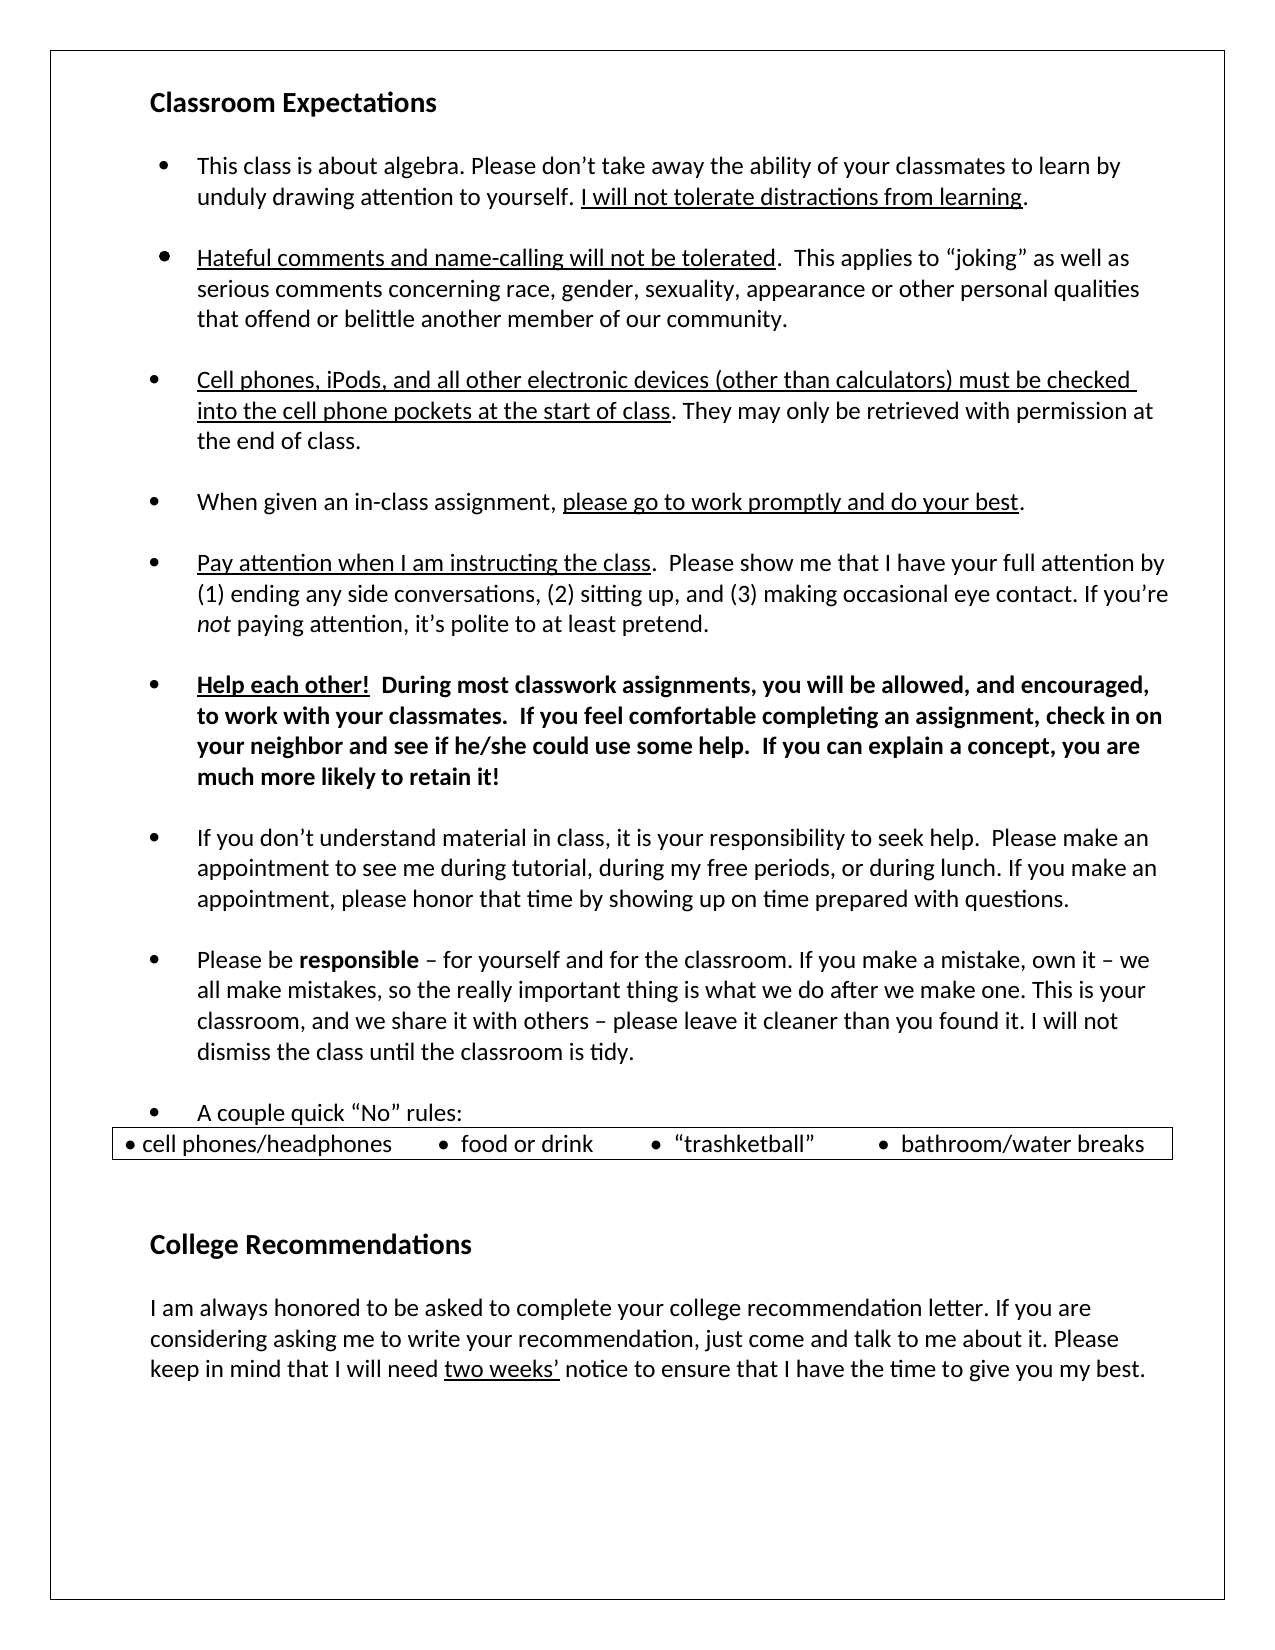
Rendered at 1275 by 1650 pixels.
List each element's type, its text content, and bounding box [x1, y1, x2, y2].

list Cell phones, iPods, and all other electronic devices (other than calculators) must be checked into the cell phone pockets at the start of class. They may only be retrieved with permission at the end of class. [150, 364, 1172, 456]
text I am always honored to be asked to complete your college recommendation letter. If you are considering asking me to write your recommendation, just come and talk to me about it. Please keep in mind that I will need two weeks’ notice to ensure that I have the time to give you my best. [150, 1292, 1172, 1384]
list If you don’t understand material in class, it is your responsibility to seek help. Please make an appointment to see me during tutorial, during my free periods, or during lunch. If you make an appointment, please honor that time by showing up on time prepared with questions. [150, 822, 1172, 914]
text Classroom Expectations [150, 84, 1172, 120]
list This class is about algebra. Please don’t take away the ability of your classmates to learn by unduly drawing attention to yourself. I will not tolerate distractions from learning. [159, 151, 1172, 212]
list A couple quick “No” rules: [150, 1097, 1172, 1127]
table_header • cell phones/headphones • food or drink • “trashketball” • bathroom/water breaks [113, 1128, 1172, 1159]
list Pay attention when I am instructing the class. Please show me that I have your full attention by (1) ending any side conversations, (2) sitting up, and (3) making occasional eye contact. If you’re not paying attention, it’s polite to at least pretend. [150, 547, 1172, 639]
list Please be responsible – for yourself and for the classroom. If you make a mistake, own it – we all make mistakes, so the really important thing is what we do after we make one. This is your classroom, and we share it with others – please leave it cleaner than you found it. I will not dismiss the class until the classroom is tidy. [150, 944, 1172, 1066]
list College Recommendations [150, 1226, 1172, 1262]
list Help each other! During most classwork assignments, you will be allowed, and encouraged, to work with your classmates. If you feel comfortable completing an assignment, check in on your neighbor and see if he/she could use some help. If you can explain a concept, you are much more likely to retain it! [150, 669, 1172, 792]
list Hateful comments and name-calling will not be tolerated. This applies to “joking” as well as serious comments concerning race, gender, sexuality, appearance or other personal qualities that offend or belittle another member of our community. [159, 242, 1172, 334]
list When given an in-class assignment, please go to work promptly and do your best. [150, 486, 1172, 517]
